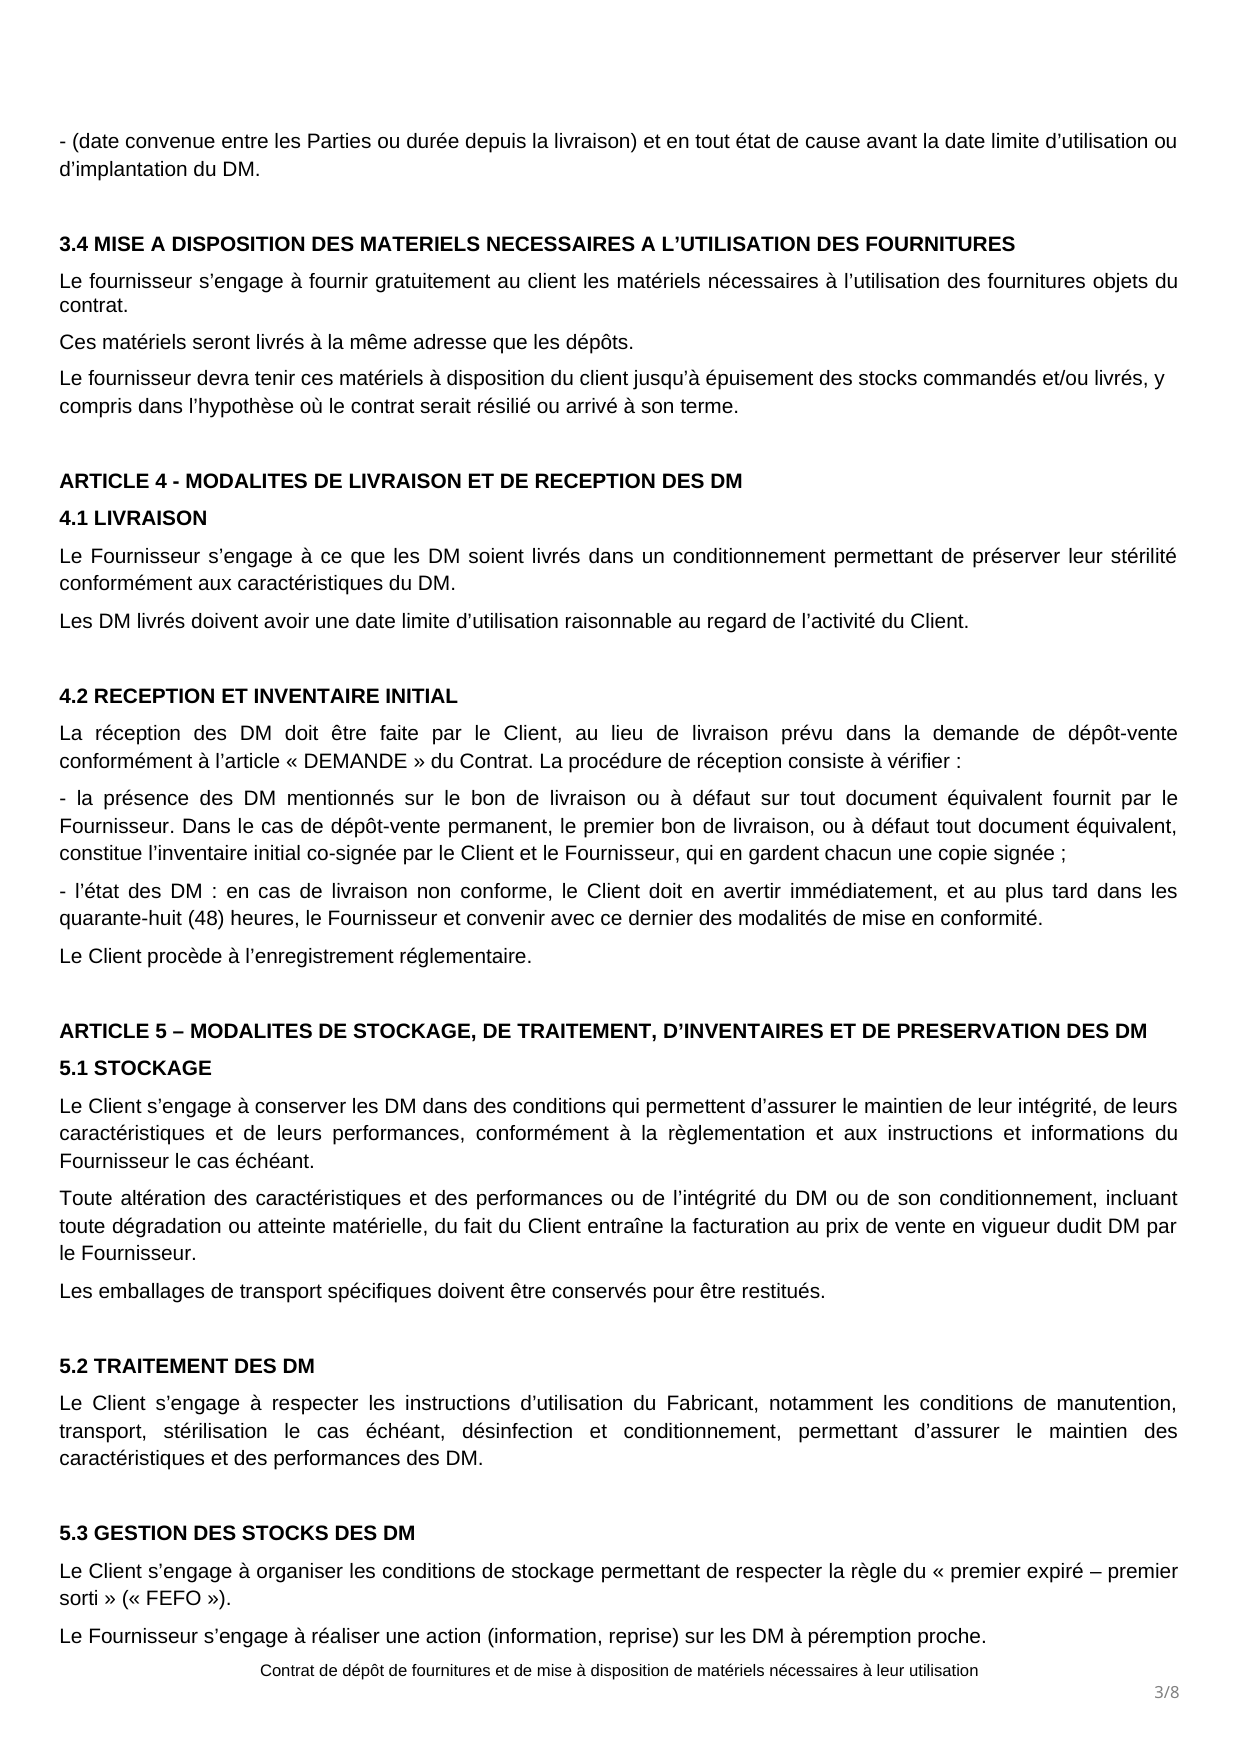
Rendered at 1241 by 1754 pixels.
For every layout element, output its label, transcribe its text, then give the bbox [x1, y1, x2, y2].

text Le Client s’engage à respecter les instructions d’utilisation du Fabricant, notamment les conditions de manutention, transport, stérilisation le cas échéant, désinfection et conditionnement, permettant d’assurer le maintien des caractéristiques et des performances des DM. [59, 1391, 1179, 1470]
text Le fournisseur devra tenir ces matériels à disposition du client jusqu’à épuisement des stocks commandés et/ou livrés, y compris dans l’hypothèse où le contrat serait résilié ou arrivé à son terme. [59, 366, 1179, 417]
text Le Fournisseur s’engage à réaliser une action (information, reprise) sur les DM à péremption proche. [59, 1623, 1179, 1647]
text Le fournisseur s’engage à fournir gratuitement au client les matériels nécessaires à l’utilisation des fournitures objets du contrat. [59, 269, 1179, 317]
text 4.2 RECEPTION ET INVENTAIRE INITIAL [59, 683, 1179, 707]
text ARTICLE 4 - MODALITES DE LIVRAISON ET DE RECEPTION DES DM [59, 468, 1179, 492]
text 5.3 GESTION DES STOCKS DES DM [59, 1521, 1179, 1545]
text Le Fournisseur s’engage à ce que les DM soient livrés dans un conditionnement permettant de préserver leur stérilité conformément aux caractéristiques du DM. [59, 543, 1179, 595]
text Les DM livrés doivent avoir une date limite d’utilisation raisonnable au regard de l’activité du Client. [59, 608, 1179, 632]
text Les emballages de transport spécifiques doivent être conservés pour être restitués. [59, 1278, 1179, 1302]
text - (date convenue entre les Parties ou durée depuis la livraison) et en tout état de cause avant la date limite d’utilisation ou d’implantation du DM. [59, 129, 1179, 181]
text Toute altération des caractéristiques et des performances ou de l’intégrité du DM ou de son conditionnement, incluant toute dégradation ou atteinte matérielle, du fait du Client entraîne la facturation au prix de vente en vigueur dudit DM par le Fournisseur. [59, 1186, 1179, 1265]
text Le Client procède à l’enregistrement réglementaire. [59, 943, 1179, 967]
text 5.1 STOCKAGE [59, 1056, 1179, 1080]
text La réception des DM doit être faite par le Client, au lieu de livraison prévu dans la demande de dépôt-vente conformément à l’article « DEMANDE » du Contrat. La procédure de réception consiste à vérifier : [59, 721, 1179, 772]
text 3.4 MISE A DISPOSITION DES MATERIELS NECESSAIRES A L’UTILISATION DES FOURNITURES [59, 232, 1179, 256]
text Le Client s’engage à conserver les DM dans des conditions qui permettent d’assurer le maintien de leur intégrité, de leurs caractéristiques et de leurs performances, conformément à la règlementation et aux instructions et informations du Fournisseur le cas échéant. [59, 1093, 1179, 1172]
text 4.1 LIVRAISON [59, 506, 1179, 530]
text 5.2 TRAITEMENT DES DM [59, 1353, 1179, 1377]
text - la présence des DM mentionnés sur le bon de livraison ou à défaut sur tout document équivalent fournit par le Fournisseur. Dans le cas de dépôt-vente permanent, le premier bon de livraison, ou à défaut tout document équivalent, constitue l’inventaire initial co-signée par le Client et le Fournisseur, qui en gardent chacun une copie signée ; [59, 786, 1179, 865]
text Ces matériels seront livrés à la même adresse que les dépôts. [59, 329, 1179, 353]
text - l’état des DM : en cas de livraison non conforme, le Client doit en avertir immédiatement, et au plus tard dans les quarante-huit (48) heures, le Fournisseur et convenir avec ce dernier des modalités de mise en conformité. [59, 878, 1179, 930]
text ARTICLE 5 – MODALITES DE STOCKAGE, DE TRAITEMENT, D’INVENTAIRES ET DE PRESERVATION DES DM [59, 1018, 1179, 1042]
text Le Client s’engage à organiser les conditions de stockage permettant de respecter la règle du « premier expiré – premier sorti » (« FEFO »). [59, 1558, 1179, 1610]
